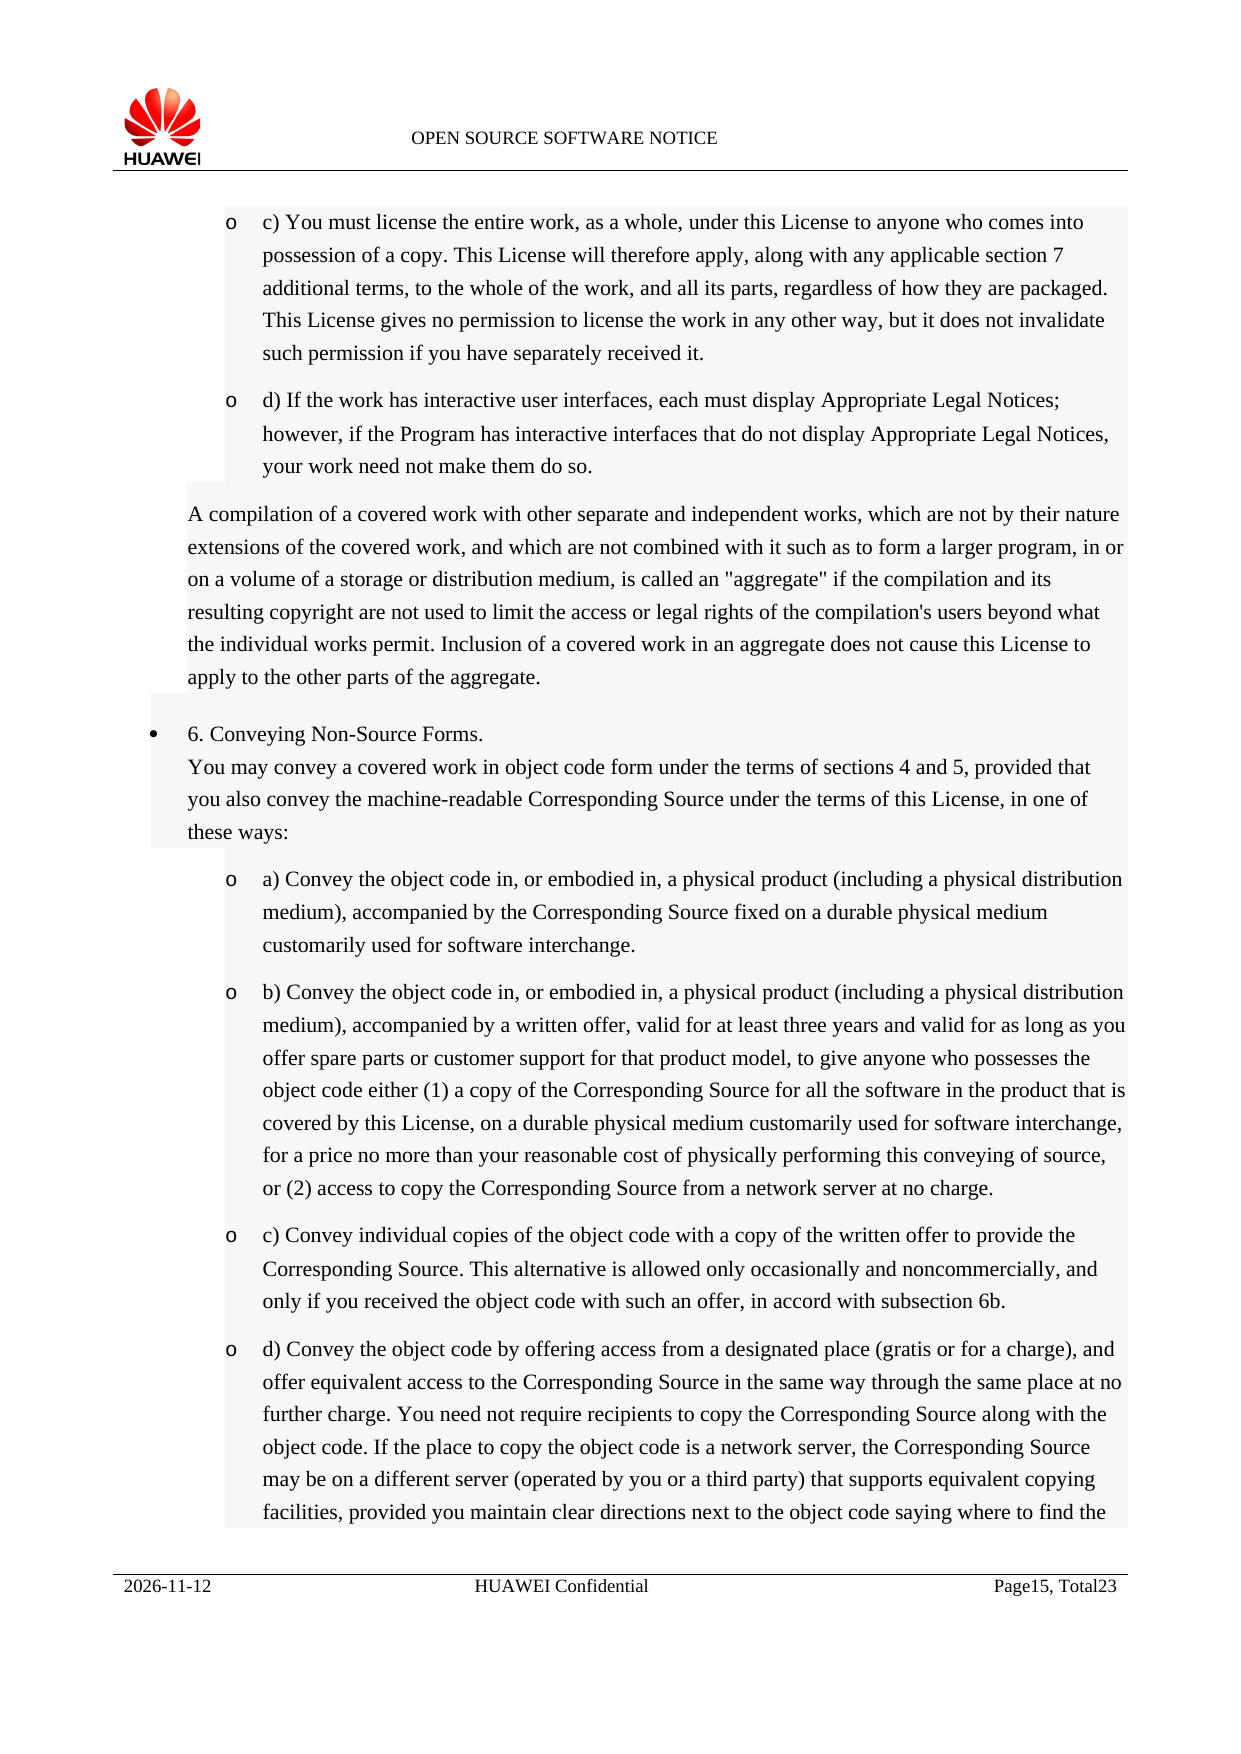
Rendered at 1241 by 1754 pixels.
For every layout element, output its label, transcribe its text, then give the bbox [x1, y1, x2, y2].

list c) Convey individual copies of the object code with a copy of the written offer to provide the Corresponding Source. This alternative is allowed only occasionally and noncommercially, and only if you received the object code with such an offer, in accord with subsection 6b. [225, 1219, 1128, 1317]
list a) Convey the object code in, or embodied in, a physical product (including a physical distribution medium), accompanied by the Corresponding Source fixed on a durable physical medium customarily used for software interchange. [225, 863, 1128, 961]
list b) Convey the object code in, or embodied in, a physical product (including a physical distribution medium), accompanied by a written offer, valid for at least three years and valid for as long as you offer spare parts or customer support for that product model, to give anyone who possesses the object code either (1) a copy of the Corresponding Source for all the software in the product that is covered by this License, on a durable physical medium customarily used for software interchange, for a price no more than your reasonable cost of physically performing this conveying of source, or (2) access to copy the Corresponding Source from a network server at no charge. [225, 976, 1128, 1204]
list c) You must license the entire work, as a whole, under this License to anyone who comes into possession of a copy. This License will therefore apply, along with any applicable section 7 additional terms, to the whole of the work, and all its parts, regardless of how they are packaged. This License gives no permission to license the work in any other way, but it does not invalidate such permission if you have separately received it. [225, 206, 1128, 369]
picture [124, 88, 201, 165]
text A compilation of a covered work with other separate and independent works, which are not by their nature extensions of the covered work, and which are not combined with it such as to form a larger program, in or on a volume of a storage or distribution medium, is called an "aggregate" if the compilation and its resulting copyright are not used to limit the access or legal rights of the compilation's users beyond what the individual works permit. Inclusion of a covered work in an aggregate does not cause this License to apply to the other parts of the aggregate. [187, 498, 1128, 693]
list d) If the work has interactive user interfaces, each must display Appropriate Legal Notices; however, if the Program has interactive interfaces that do not display Appropriate Legal Notices, your work need not make them do so. [225, 384, 1128, 482]
list 6. Conveying Non-Source Forms. You may convey a covered work in object code form under the terms of sections 4 and 5, provided that you also convey the machine-readable Corresponding Source under the terms of this License, in one of these ways: [150, 718, 1128, 848]
